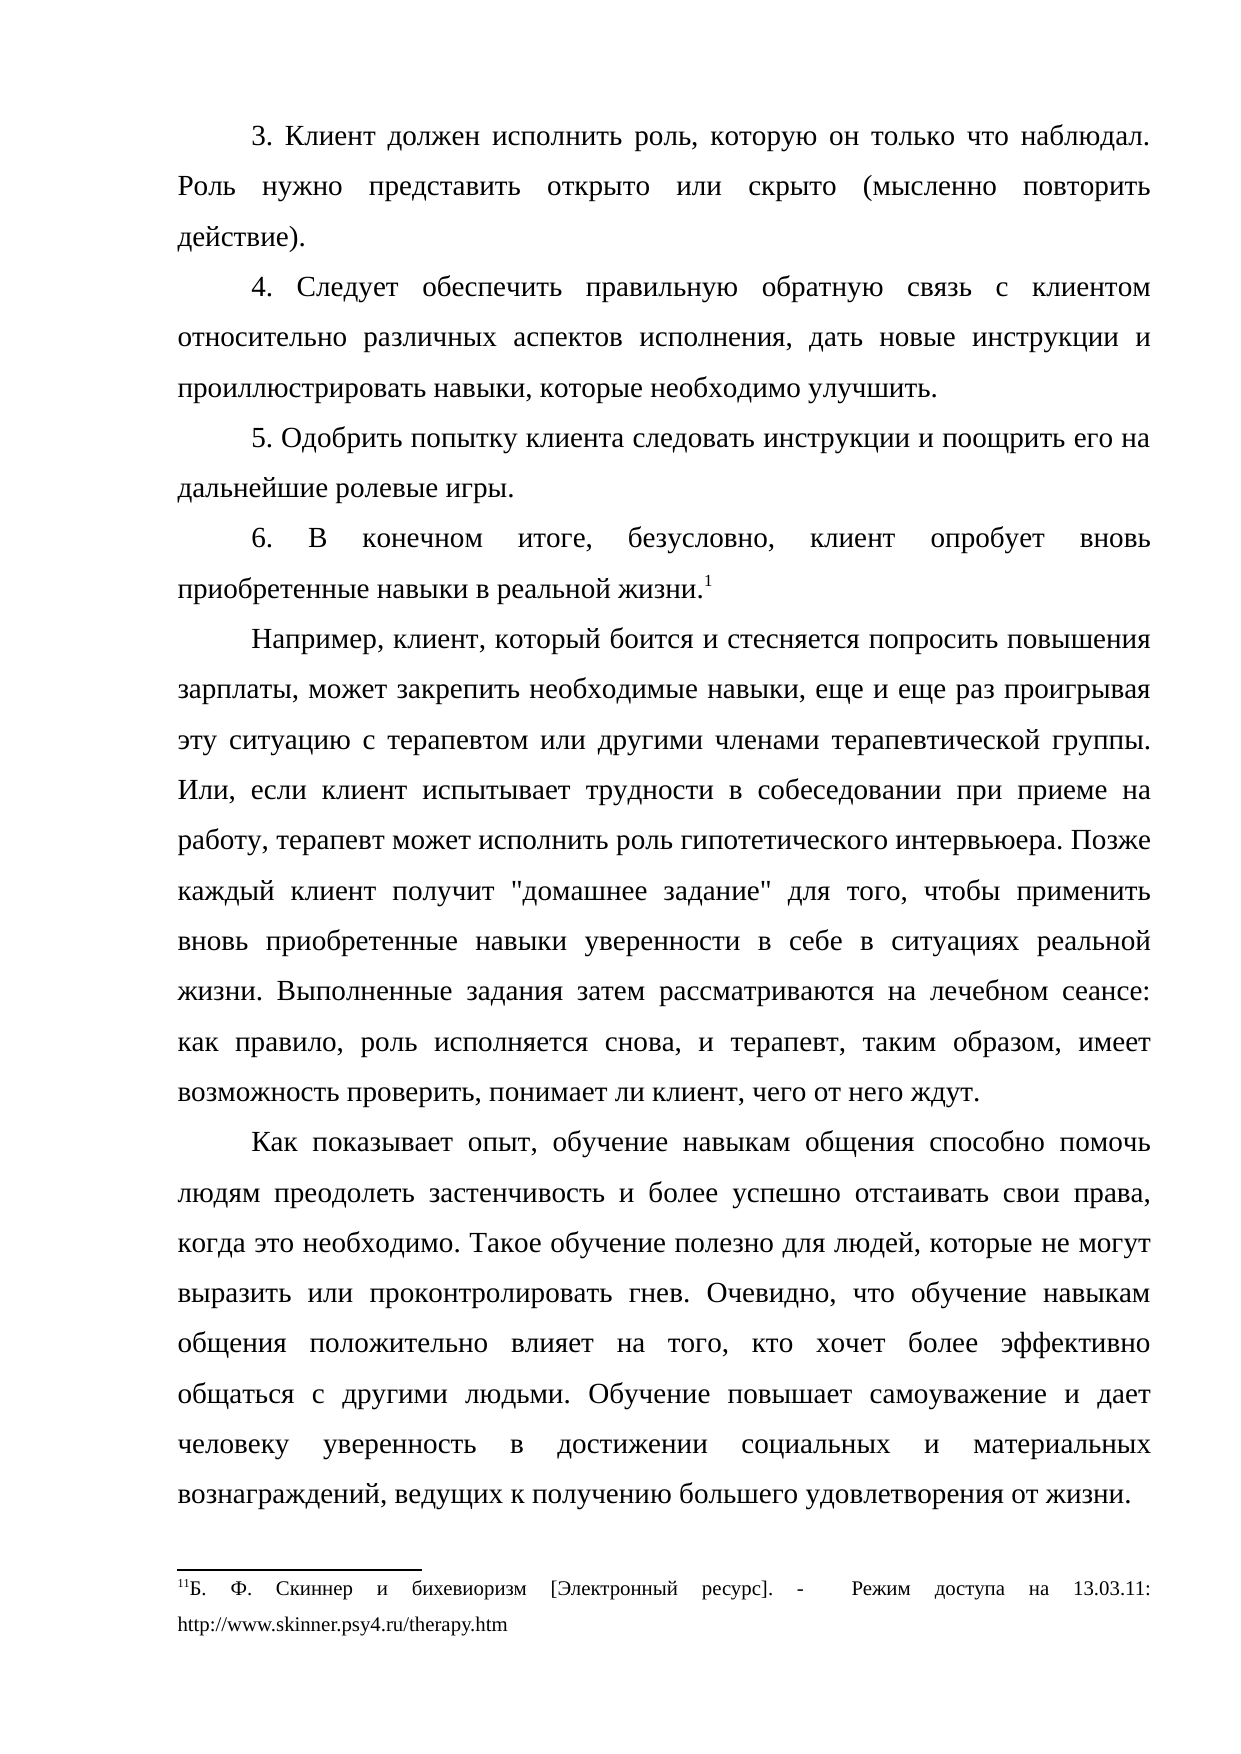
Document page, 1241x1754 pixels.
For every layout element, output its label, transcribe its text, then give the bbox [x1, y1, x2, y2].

text Как показывает опыт, обучение навыкам общения способно помочь людям преодолеть застенчивость и более успешно отстаивать свои права, когда это необходимо. Такое обучение полезно для людей, которые не могут выразить или проконтролировать гнев. Очевидно, что обучение навыкам общения положительно влияет на того, кто хочет более эффективно общаться с другими людьми. Обучение повышает самоуважение и дает человеку уверенность в достижении социальных и материальных вознаграждений, ведущих к получению большего удовлетворения от жизни. [177, 1124, 1152, 1510]
text Например, клиент, который боится и стесняется попросить повышения зарплаты, может закрепить необходимые навыки, еще и еще раз проигрывая эту ситуацию с терапевтом или другими членами терапевтической группы. Или, если клиент испытывает трудности в собеседовании при приеме на работу, терапевт может исполнить роль гипотетического интервьюера. Позже каждый клиент получит "домашнее задание" для того, чтобы применить вновь приобретенные навыки уверенности в себе в ситуациях реальной жизни. Выполненные задания затем рассматриваются на лечебном сеансе: как правило, роль исполняется снова, и терапевт, таким образом, имеет возможность проверить, понимает ли клиент, чего от него ждут. [177, 621, 1152, 1108]
text 5. Одобрить попытку клиента следовать инструкции и поощрить его на дальнейшие ролевые игры. [177, 420, 1152, 504]
text 6. В конечном итоге, безусловно, клиент опробует вновь приобретенные навыки в реальной жизни.1 [177, 521, 1152, 604]
text 3. Клиент должен исполнить роль, которую он только что наблюдал. Роль нужно представить открыто или скрыто (мысленно повторить действие). [177, 118, 1152, 252]
text 4. Следует обеспечить правильную обратную связь с клиентом относительно различных аспектов исполнения, дать новые инструкции и проиллюстрировать навыки, которые необходимо улучшить. [177, 269, 1152, 403]
